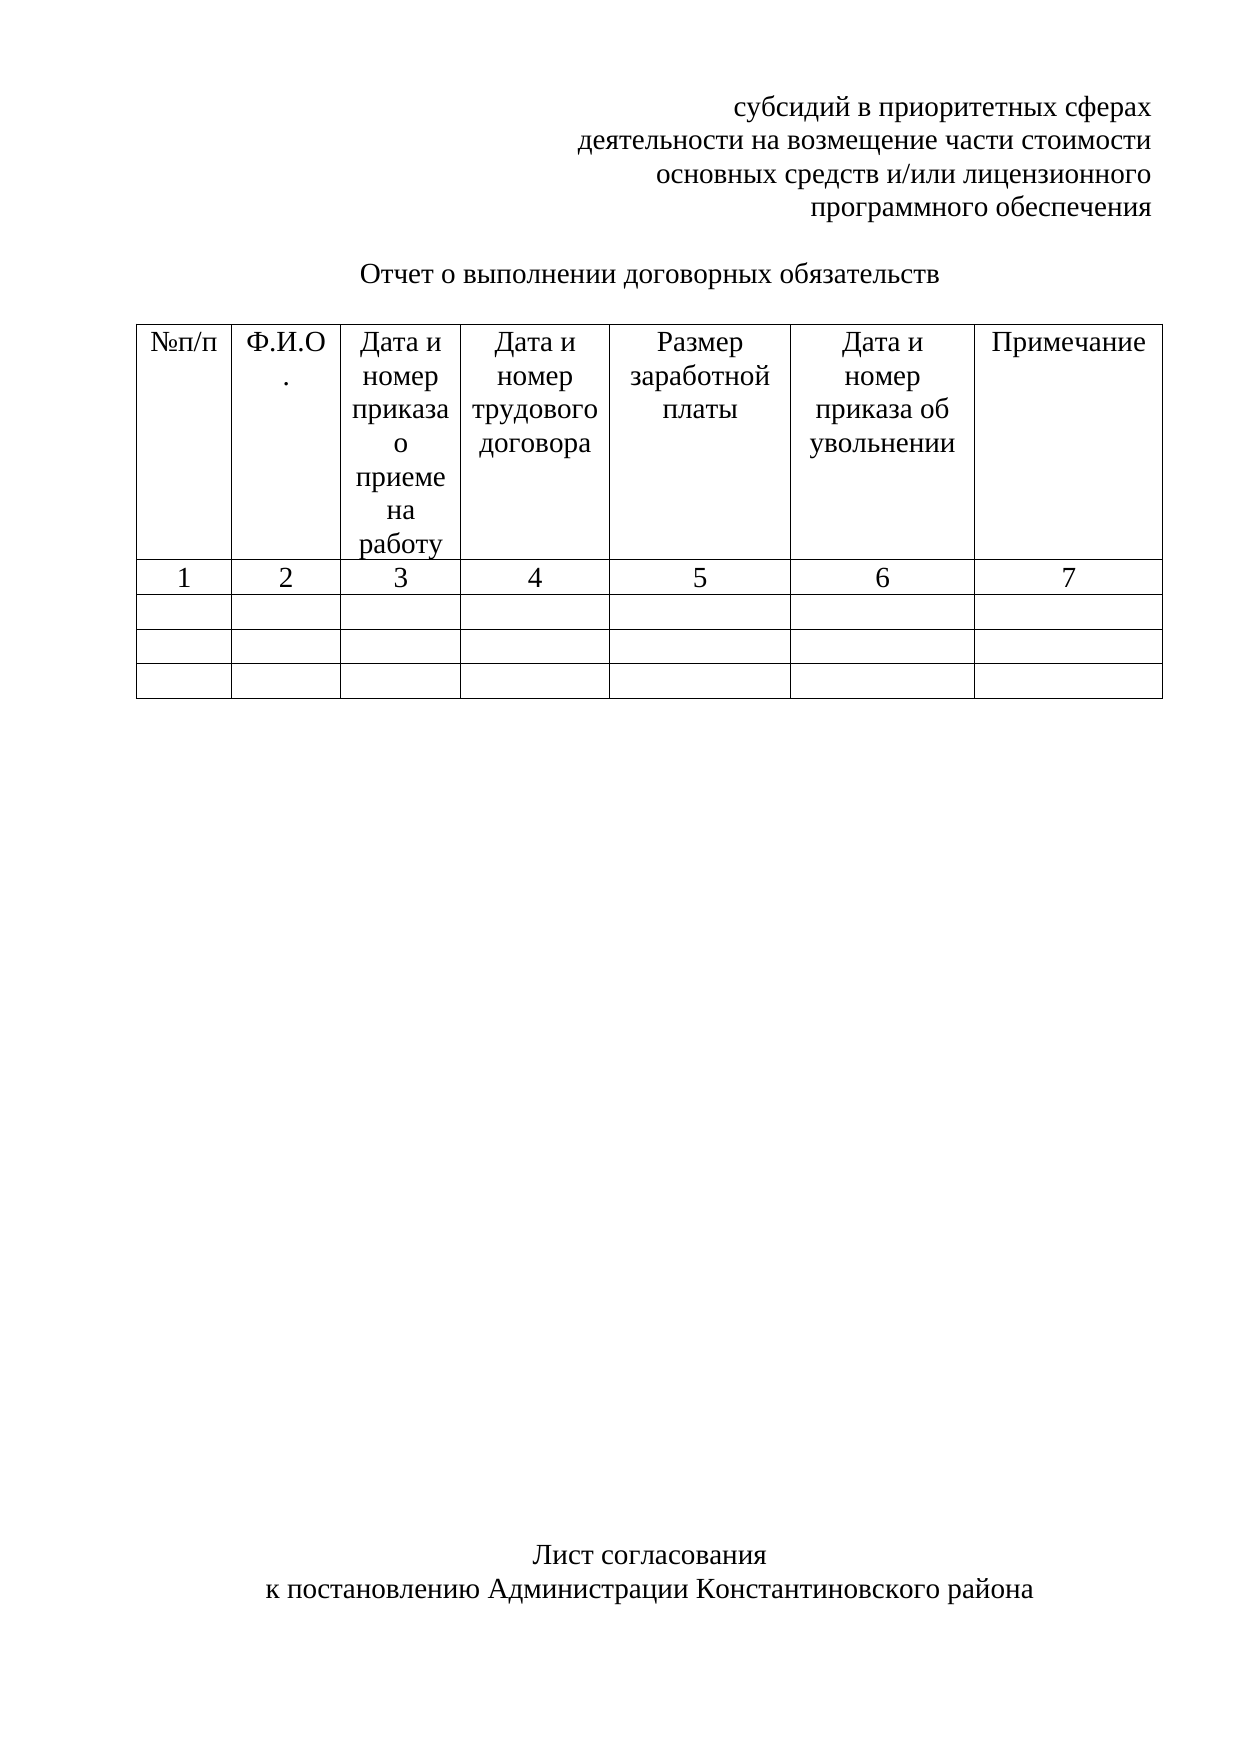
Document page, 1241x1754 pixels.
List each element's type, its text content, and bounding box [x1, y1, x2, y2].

table_cell [341, 595, 460, 628]
text субсидий в приоритетных сферах [148, 89, 1152, 122]
table_cell [975, 664, 1162, 698]
table_cell [791, 595, 974, 628]
table_cell [791, 664, 974, 698]
table_header Примечание [975, 325, 1162, 559]
table_header Дата и номер трудового договора [461, 325, 609, 559]
table_cell 4 [461, 560, 609, 594]
text Лист согласования [148, 1537, 1152, 1571]
table_cell 7 [975, 560, 1162, 594]
table_header Дата и номер приказа о приеме на работу [341, 325, 460, 559]
table_cell [232, 664, 340, 698]
text деятельности на возмещение части стоимости [148, 122, 1152, 156]
text к постановлению Администрации Константиновского района [148, 1571, 1152, 1604]
table_cell 5 [610, 560, 790, 594]
table_cell [341, 664, 460, 698]
table_cell [232, 595, 340, 628]
text основных средств и/или лицензионного [148, 156, 1152, 189]
table_cell [975, 630, 1162, 663]
table_cell [341, 630, 460, 663]
table_cell [610, 595, 790, 628]
text программного обеспечения [148, 189, 1152, 223]
table_cell [461, 595, 609, 628]
table_header Дата и номер приказа об увольнении [791, 325, 974, 559]
table_cell 2 [232, 560, 340, 594]
table_cell [137, 630, 231, 663]
table_cell [975, 595, 1162, 628]
table_cell [232, 630, 340, 663]
table_header Размер заработной платы [610, 325, 790, 559]
table_cell [137, 664, 231, 698]
table_cell 3 [341, 560, 460, 594]
table_cell 1 [137, 560, 231, 594]
table_cell [791, 630, 974, 663]
table_header Ф.И.О. [232, 325, 340, 559]
table_cell [461, 630, 609, 663]
table_cell [137, 595, 231, 628]
table_cell [461, 664, 609, 698]
table_header №п/п [137, 325, 231, 559]
table_cell 6 [791, 560, 974, 594]
table_cell [610, 664, 790, 698]
table_cell [610, 630, 790, 663]
text Отчет о выполнении договорных обязательств [148, 256, 1152, 290]
